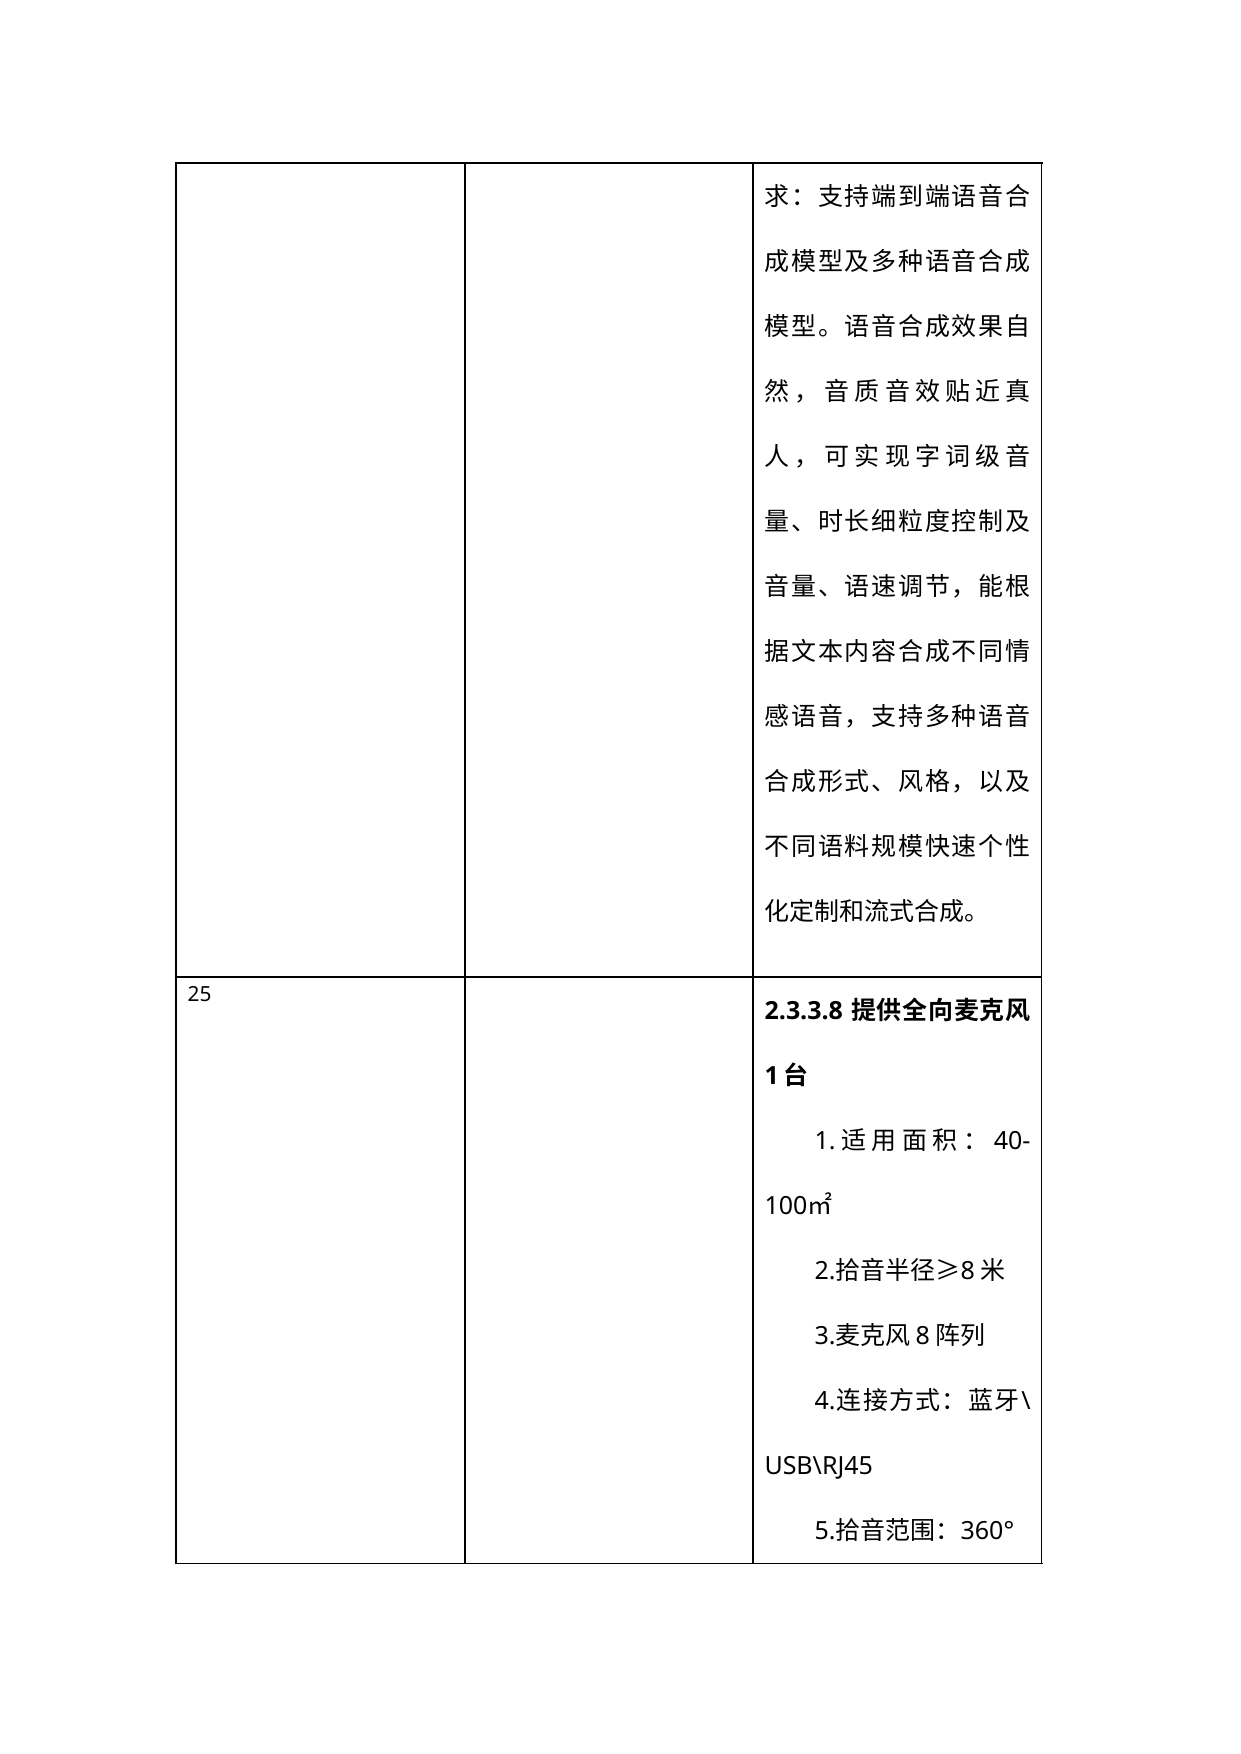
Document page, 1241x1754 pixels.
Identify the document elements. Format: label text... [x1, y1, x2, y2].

table_cell 24 [177, 164, 464, 976]
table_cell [754, 164, 1041, 976]
table_cell 25 [177, 978, 464, 1563]
table_cell [466, 164, 752, 976]
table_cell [754, 978, 1041, 1563]
table_cell [466, 978, 752, 1563]
